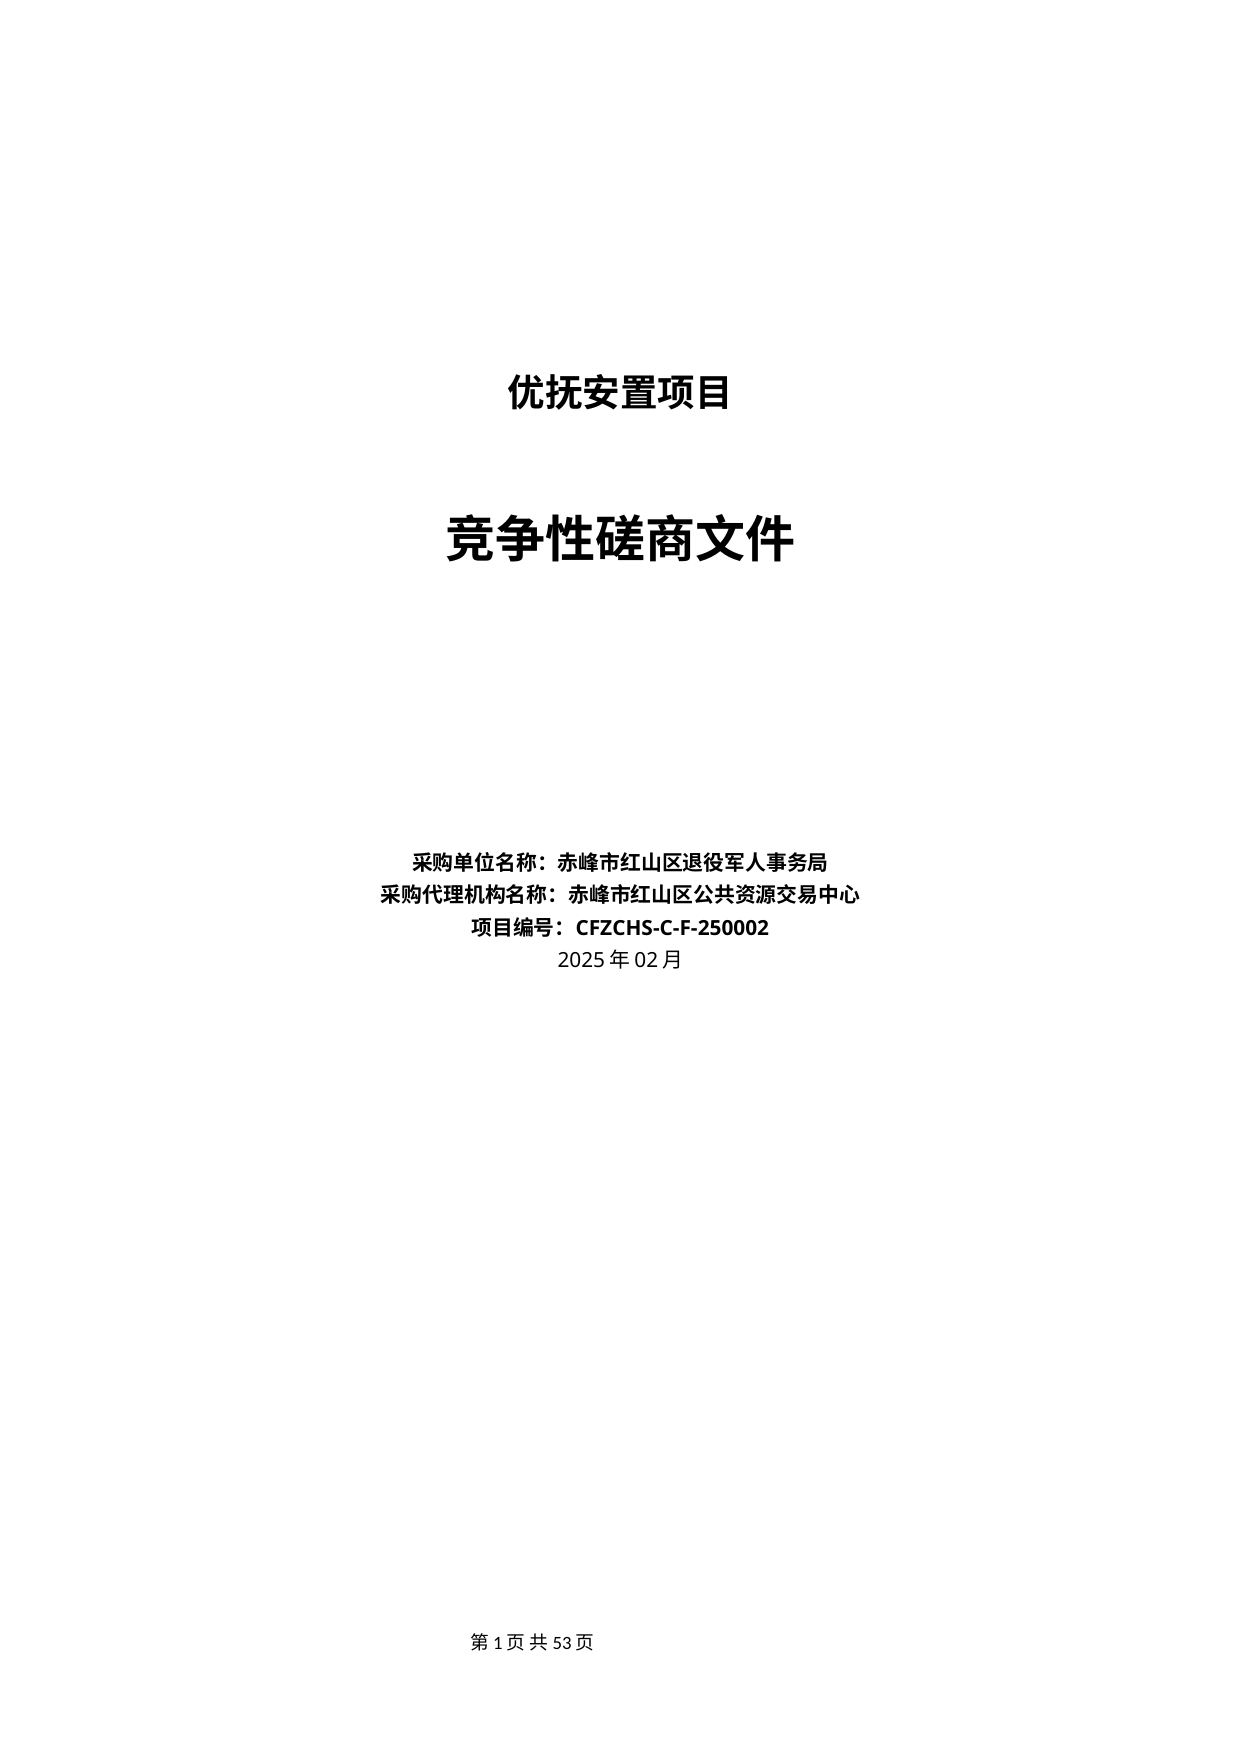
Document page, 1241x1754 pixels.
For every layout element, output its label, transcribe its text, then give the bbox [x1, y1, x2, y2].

text 2025年02月 [187, 942, 1053, 975]
text 采购单位名称：赤峰市红山区退役军人事务局 [187, 845, 1053, 877]
text 优抚安置项目 [187, 357, 1053, 422]
text 采购代理机构名称：赤峰市红山区公共资源交易中心 [187, 877, 1053, 910]
text 项目编号：CFZCHS-C-F-250002 [187, 910, 1053, 942]
text 竞争性磋商文件 [187, 487, 1053, 585]
